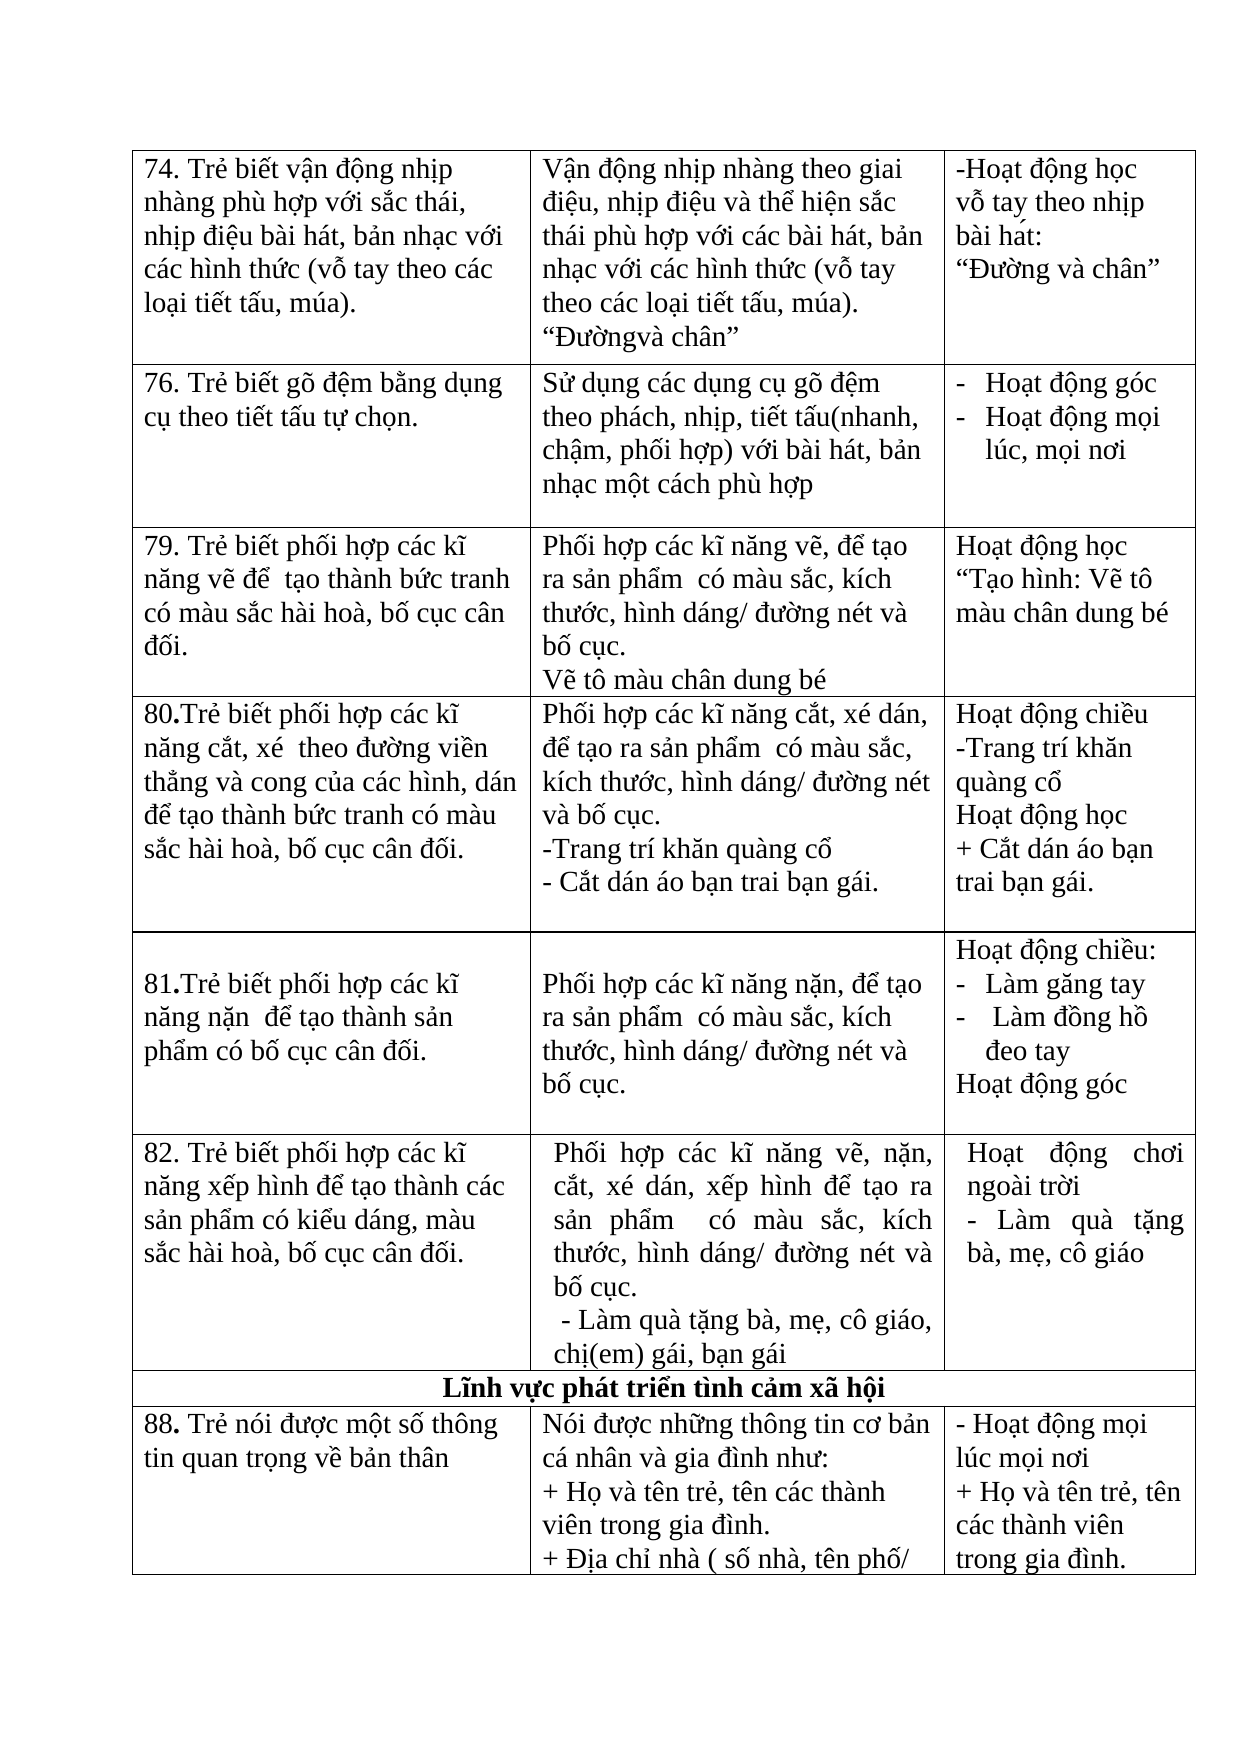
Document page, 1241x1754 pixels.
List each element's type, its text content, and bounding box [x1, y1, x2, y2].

table_cell Hoạt động chiều -Trang trí khăn quàng cổ Hoạt động học + Cắt dán áo bạn trai bạn gái. [945, 697, 1195, 931]
table_cell Phối hợp các kĩ năng vẽ, để tạo ra sản phẩm có màu sắc, kích thước, hình dáng/ đường nét và bố cục. Vẽ tô màu chân dung bé [531, 528, 944, 696]
table_cell Hoạt động góc Hoạt động mọi lúc, mọi nơi [945, 365, 1195, 527]
table_cell Phối hợp các kĩ năng vẽ, nặn, cắt, xé dán, xếp hình để tạo ra sản phẩm có màu sắc, kích thước, hình dáng/ đường nét và bố cục. - Làm quà tặng bà, mẹ, cô giáo, chị(em) gái, bạn gái [531, 1135, 944, 1369]
table_cell Hoạt động học “Tạo hình: Vẽ tô màu chân dung bé [945, 528, 1195, 696]
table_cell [133, 1407, 530, 1574]
table_cell Phối hợp các kĩ năng nặn, để tạo ra sản phẩm có màu sắc, kích thước, hình dáng/ đường nét và bố cục. [531, 933, 944, 1134]
table_cell Hoạt động chơi ngoài trời - Làm quà tặng bà, mẹ, cô giáo [945, 1135, 1195, 1369]
table_cell Hoạt động chiều: Làm găng tay Làm đồng hồ đeo tay Hoạt động góc [945, 933, 1195, 1134]
table_cell Vận động nhịp nhàng theo giai điệu, nhịp điệu và thể hiện sắc thái phù hợp với các bài hát, bản nhạc với các hình thức (vỗ tay theo các loại tiết tấu, múa). “Đườngvà chân” [531, 151, 944, 364]
table_cell 81.Trẻ biết phối hợp các kĩ năng nặn để tạo thành sản phẩm có bố cục cân đối. [133, 933, 530, 1134]
table_cell 82. Trẻ biết phối hợp các kĩ năng xếp hình để tạo thành các sản phẩm có kiểu dáng, màu sắc hài hoà, bố cục cân đối. [133, 1135, 530, 1369]
table_cell Phối hợp các kĩ năng cắt, xé dán, để tạo ra sản phẩm có màu sắc, kích thước, hình dáng/ đường nét và bố cục. -Trang trí khăn quàng cổ - Cắt dán áo bạn trai bạn gái. [531, 697, 944, 931]
table_cell 79. Trẻ biết phối hợp các kĩ năng vẽ để tạo thành bức tranh có màu sắc hài hoà, bố cục cân đối. [133, 528, 530, 696]
table_cell Lĩnh vực phát triển tình cảm xã hội [133, 1371, 1195, 1406]
table_cell 76. Trẻ biết gõ đệm bằng dụng cụ theo tiết tấu tự chọn. [133, 365, 530, 527]
table_cell 80.Trẻ biết phối hợp các kĩ năng cắt, xé theo đường viền thẳng và cong của các hình, dán để tạo thành bức tranh có màu sắc hài hoà, bố cục cân đối. [133, 697, 530, 931]
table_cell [945, 1407, 1195, 1574]
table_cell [531, 1407, 944, 1574]
table_cell Sử dụng các dụng cụ gõ đệm theo phách, nhịp, tiết tấu(nhanh, chậm, phối hợp) với bài hát, bản nhạc một cách phù hợp [531, 365, 944, 527]
table_cell 74. Trẻ biết vận động nhịp nhàng phù hợp với sắc thái, nhịp điệu bài hát, bản nhạc với các hình thức (vỗ tay theo các loại tiết tấu, múa). [133, 151, 530, 364]
table_cell -Hoạt động học vỗ tay theo nhịp bài hát: “Đường và chân” [945, 151, 1195, 364]
